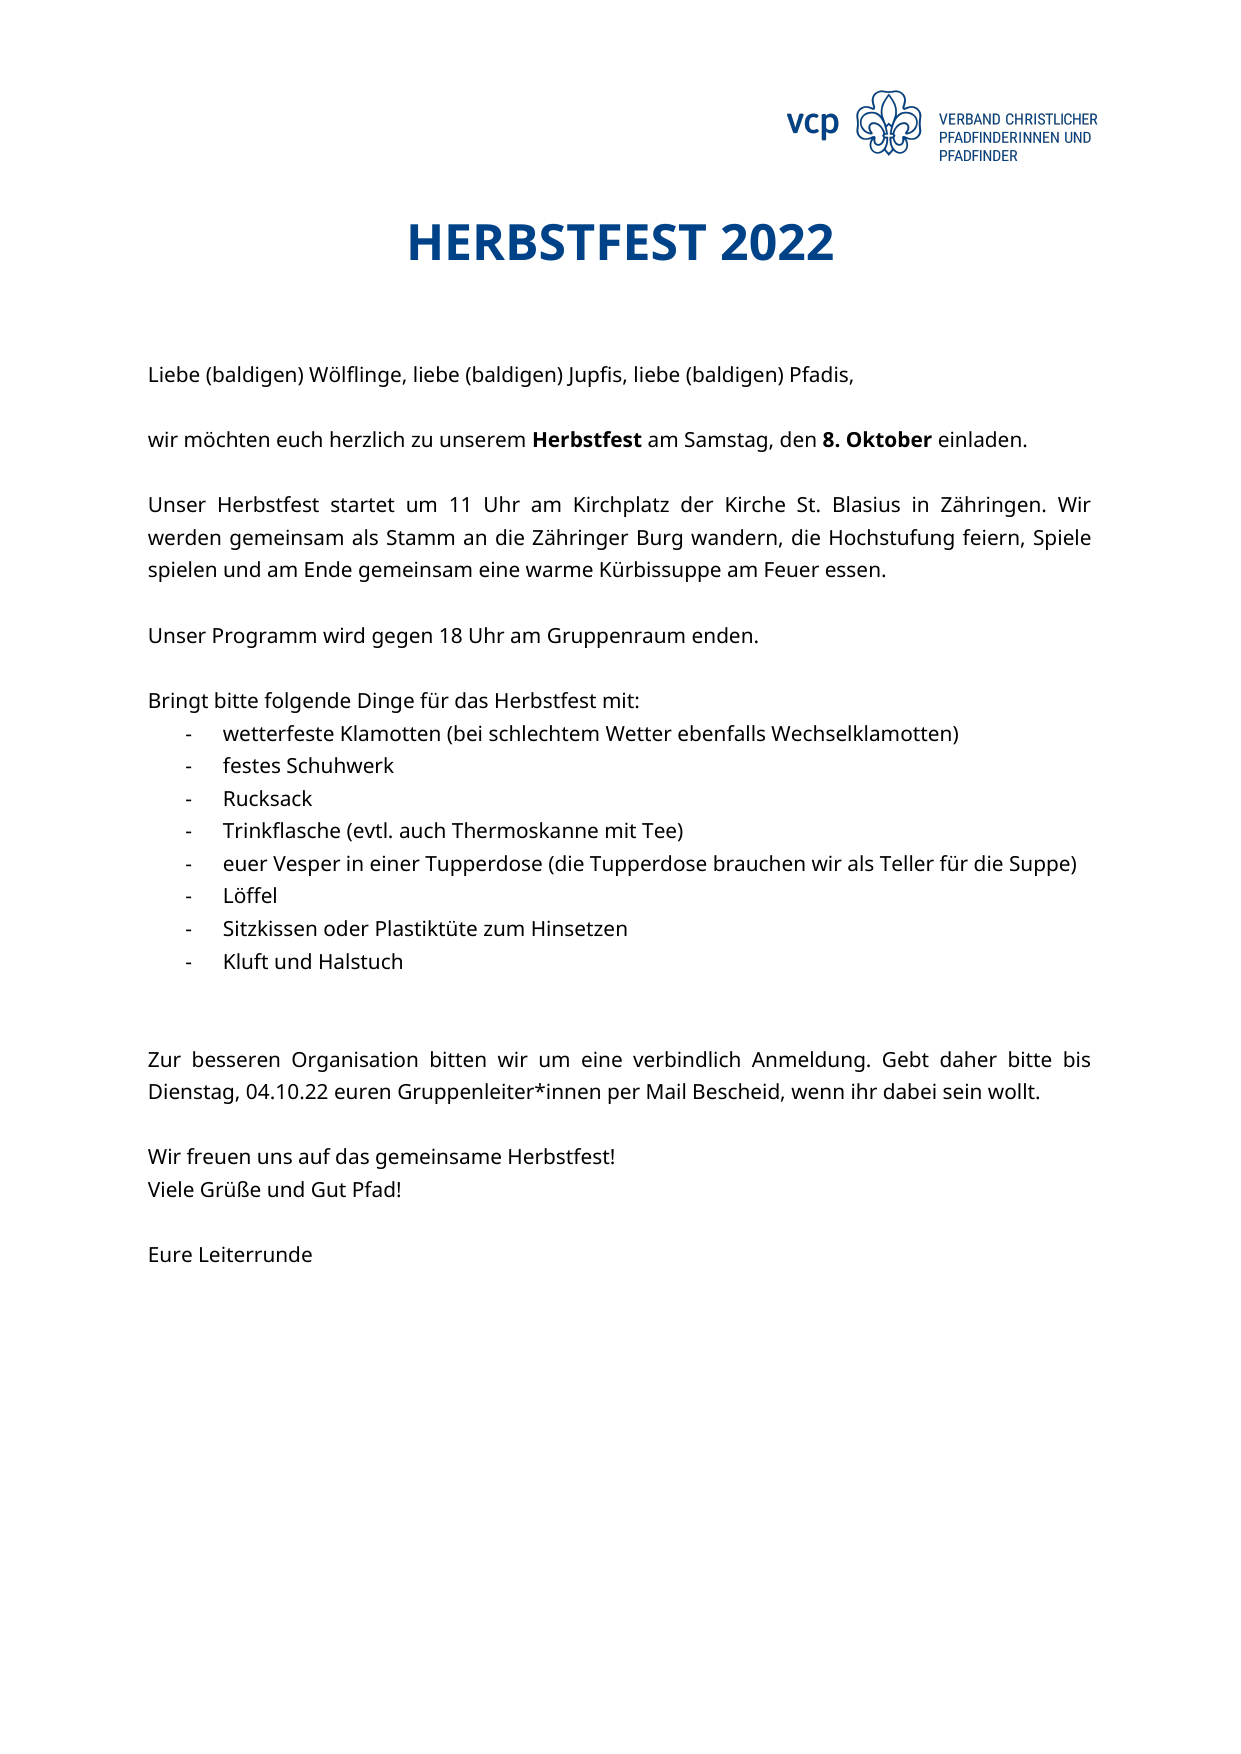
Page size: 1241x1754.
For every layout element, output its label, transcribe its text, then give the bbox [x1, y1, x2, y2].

text Bringt bitte folgende Dinge für das Herbstfest mit: [148, 686, 1092, 714]
text wir möchten euch herzlich zu unserem Herbstfest am Samstag, den 8. Oktober einladen. [148, 425, 1092, 454]
list euer Vesper in einer Tupperdose (die Tupperdose brauchen wir als Teller für die Suppe) [185, 849, 1092, 877]
text Liebe (baldigen) Wölflinge, liebe (baldigen) Jupfis, liebe (baldigen) Pfadis, [148, 360, 1092, 388]
list Rucksack [185, 784, 1092, 812]
list Trinkflasche (evtl. auch Thermoskanne mit Tee) [185, 816, 1092, 845]
text Wir freuen uns auf das gemeinsame Herbstfest! [148, 1142, 1092, 1171]
text Unser Herbstfest startet um 11 Uhr am Kirchplatz der Kirche St. Blasius in Zähringen. Wir werden gemeinsam als Stamm an die Zähringer Burg wandern, die Hochstufung feiern, Spiele spielen und am Ende gemeinsam eine warme Kürbissuppe am Feuer essen. [148, 490, 1092, 584]
list festes Schuhwerk [185, 751, 1092, 780]
text Herbstfest 2022 [148, 207, 1092, 275]
text Viele Grüße und Gut Pfad! [148, 1175, 1092, 1203]
list Sitzkissen oder Plastiktüte zum Hinsetzen [185, 914, 1092, 943]
text Zur besseren Organisation bitten wir um eine verbindlich Anmeldung. Gebt daher bitte bis Dienstag, 04.10.22 euren Gruppenleiter*innen per Mail Bescheid, wenn ihr dabei sein wollt. [148, 1045, 1092, 1106]
text Unser Programm wird gegen 18 Uhr am Gruppenraum enden. [148, 621, 1092, 649]
list Kluft und Halstuch [185, 947, 1092, 975]
list Löffel [185, 882, 1092, 910]
text Eure Leiterrunde [148, 1240, 1092, 1269]
list wetterfeste Klamotten (bei schlechtem Wetter ebenfalls Wechselklamotten) [185, 719, 1092, 747]
